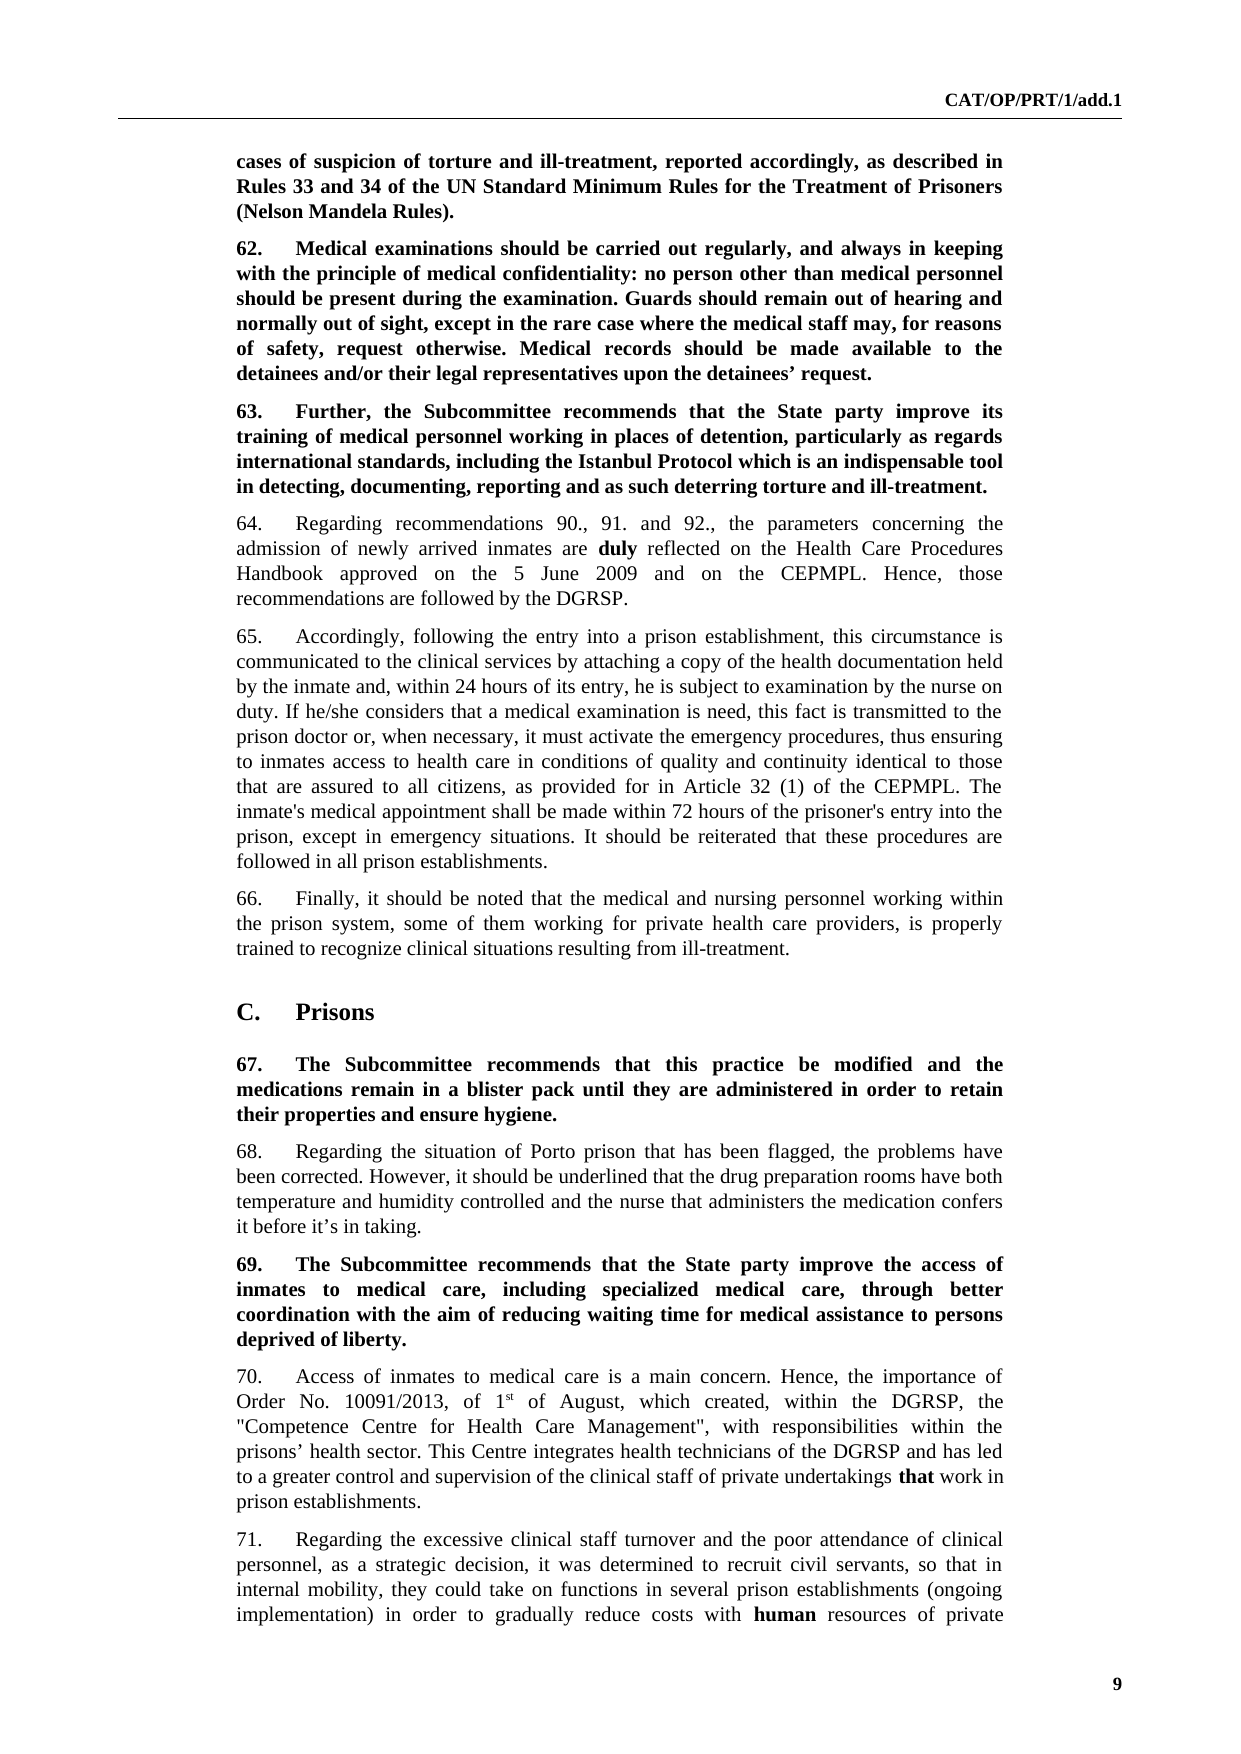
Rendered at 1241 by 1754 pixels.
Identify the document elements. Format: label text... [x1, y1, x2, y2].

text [236, 148, 1004, 223]
text 67. The Subcommittee recommends that this practice be modified and the medications remain in a blister pack until they are administered in order to retain their properties and ensure hygiene. [236, 1051, 1004, 1126]
text 70. Access of inmates to medical care is a main concern. Hence, the importance of Order No. 10091/2013, of 1st of August, which created, within the DGRSP, the "Competence Centre for Health Care Management", with responsibilities within the prisons’ health sector. This Centre integrates health technicians of the DGRSP and has led to a greater control and supervision of the clinical staff of private undertakings that work in prison establishments. [236, 1363, 1004, 1513]
text 64. Regarding recommendations 90., 91. and 92., the parameters concerning the admission of newly arrived inmates are duly reflected on the Health Care Procedures Handbook approved on the 5 June 2009 and on the CEPMPL. Hence, those recommendations are followed by the DGRSP. [236, 510, 1004, 610]
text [236, 1526, 1004, 1626]
text 63. Further, the Subcommittee recommends that the State party improve its training of medical personnel working in places of detention, particularly as regards international standards, including the Istanbul Protocol which is an indispensable tool in detecting, documenting, reporting and as such deterring torture and ill-treatment. [236, 398, 1004, 498]
text C. Prisons [118, 998, 1004, 1026]
text 69. The Subcommittee recommends that the State party improve the access of inmates to medical care, including specialized medical care, through better coordination with the aim of reducing waiting time for medical assistance to persons deprived of liberty. [236, 1251, 1004, 1351]
text 68. Regarding the situation of Porto prison that has been flagged, the problems have been corrected. However, it should be underlined that the drug preparation rooms have both temperature and humidity controlled and the nurse that administers the medication confers it before it’s in taking. [236, 1138, 1004, 1238]
text 65. Accordingly, following the entry into a prison establishment, this circumstance is communicated to the clinical services by attaching a copy of the health documentation held by the inmate and, within 24 hours of its entry, he is subject to examination by the nurse on duty. If he/she considers that a medical examination is need, this fact is transmitted to the prison doctor or, when necessary, it must activate the emergency procedures, thus ensuring to inmates access to health care in conditions of quality and continuity identical to those that are assured to all citizens, as provided for in Article 32 (1) of the CEPMPL. The inmate's medical appointment shall be made within 72 hours of the prisoner's entry into the prison, except in emergency situations. It should be reiterated that these procedures are followed in all prison establishments. [236, 623, 1004, 873]
text 66. Finally, it should be noted that the medical and nursing personnel working within the prison system, some of them working for private health care providers, is properly trained to recognize clinical situations resulting from ill-treatment. [236, 885, 1004, 960]
text 62. Medical examinations should be carried out regularly, and always in keeping with the principle of medical confidentiality: no person other than medical personnel should be present during the examination. Guards should remain out of hearing and normally out of sight, except in the rare case where the medical staff may, for reasons of safety, request otherwise. Medical records should be made available to the detainees and/or their legal representatives upon the detainees’ request. [236, 235, 1004, 385]
